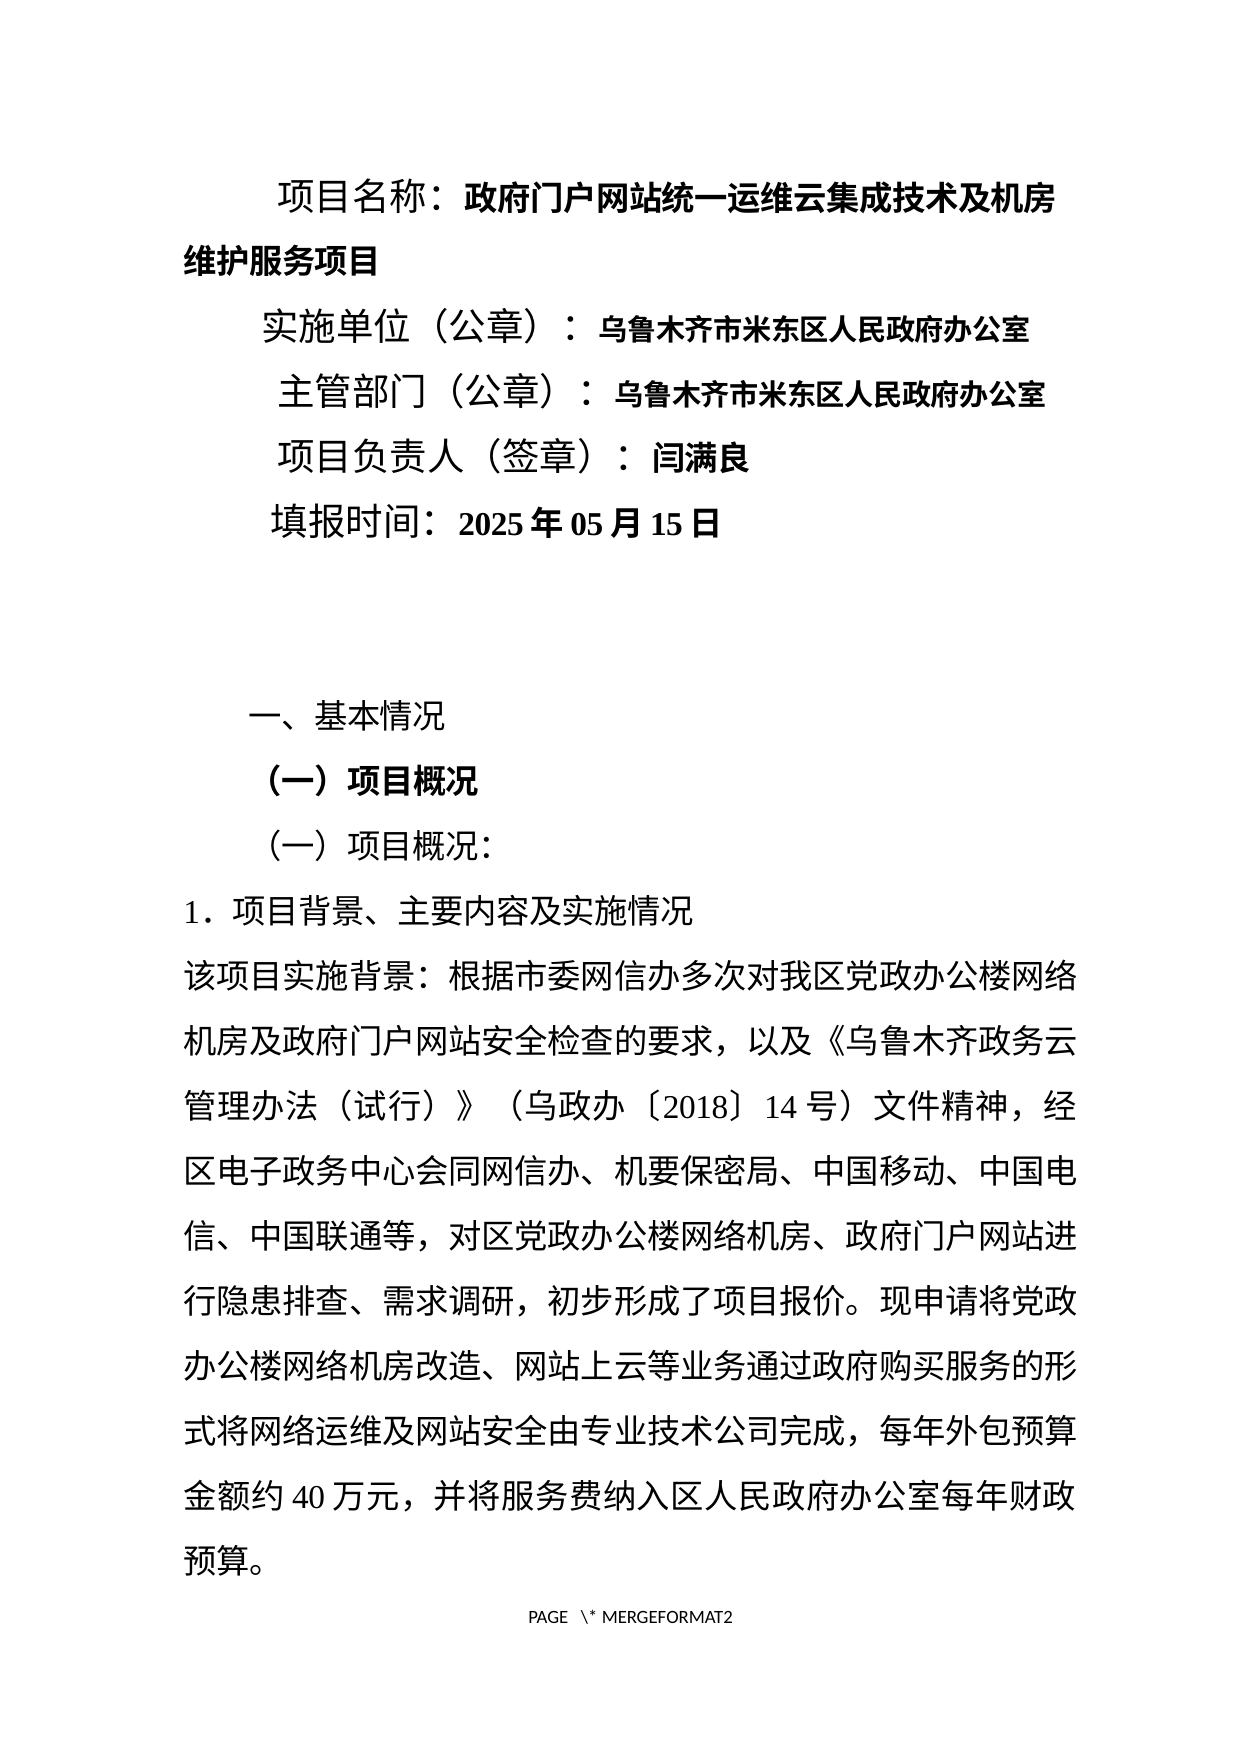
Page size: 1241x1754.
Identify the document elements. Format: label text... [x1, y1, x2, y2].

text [183, 812, 1078, 1592]
text 填报时间：2025年05月15日 [211, 487, 1078, 552]
text 一、基本情况 [183, 682, 1078, 747]
text 主管部门（公章）：乌鲁木齐市米东区人民政府办公室 [183, 357, 1078, 422]
text （一）项目概况 [183, 747, 1078, 812]
text 项目名称：政府门户网站统一运维云集成技术及机房维护服务项目 [183, 162, 1078, 292]
text 项目负责人（签章）：闫满良 [183, 422, 1078, 487]
text 实施单位（公章）：乌鲁木齐市米东区人民政府办公室 [183, 292, 1078, 357]
